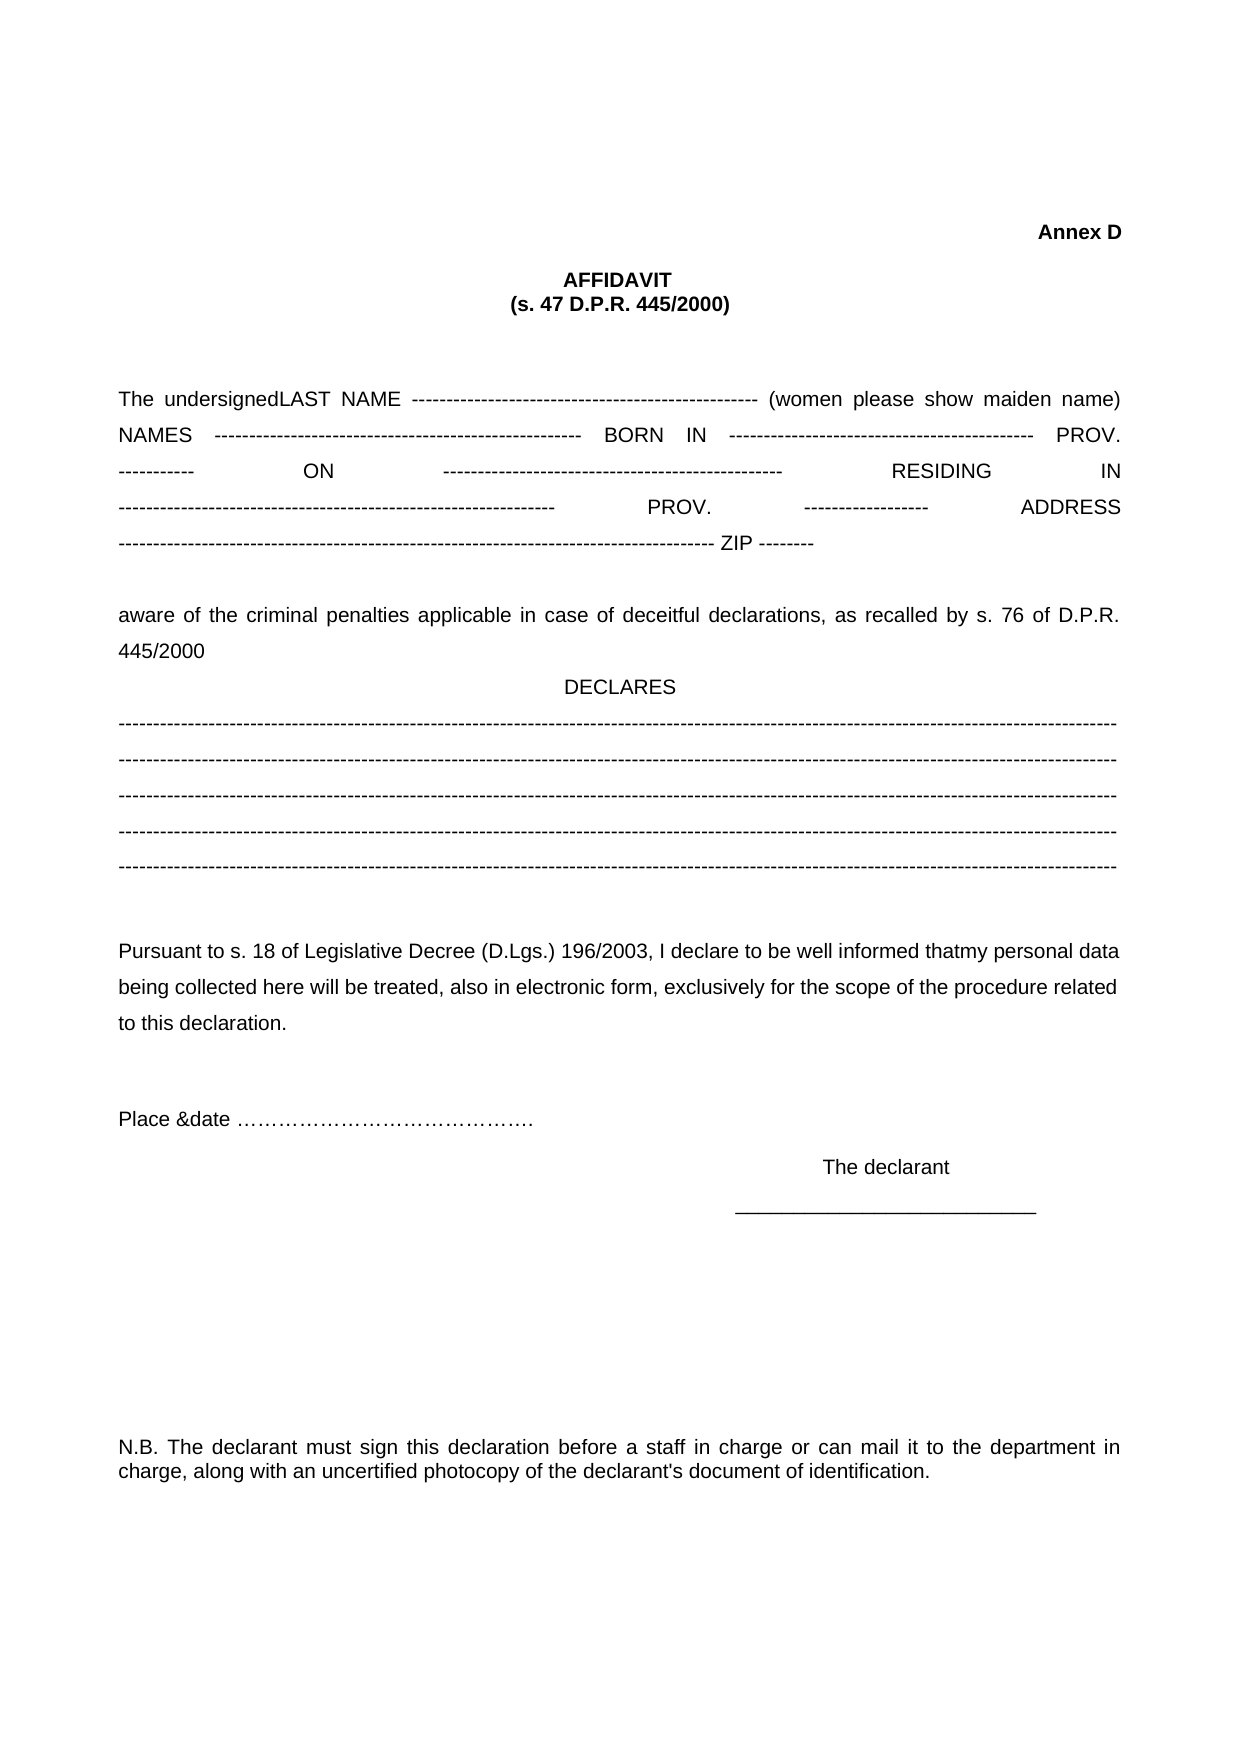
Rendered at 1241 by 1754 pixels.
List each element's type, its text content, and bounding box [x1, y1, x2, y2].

text DECLARES [118, 675, 1122, 699]
text Place &date ……………………………………. [118, 1107, 1122, 1131]
text __________________________ [118, 1191, 1122, 1215]
text ------------------------------------------------------------------------------------------------------------------------------------------------------------------------------------------------------------------------------------------------------------------------------------------------------------------------------------------------------------------------------------------------------------------------------------------------------------------------------------------------------------------------------------------------------------------------------------------------------------------------------------------------------------------------------------------------------------------------------------------------ [118, 711, 1122, 878]
text Annex D [118, 219, 1122, 243]
text aware of the criminal penalties applicable in case of deceitful declarations, as recalled by s. 76 of D.P.R. 445/2000 [118, 603, 1122, 663]
text The declarant [118, 1155, 1122, 1179]
text The undersignedLAST NAME -------------------------------------------------- (women please show maiden name) NAMES ----------------------------------------------------- BORN IN -------------------------------------------- PROV. ----------- ON ------------------------------------------------- RESIDING IN --------------------------------------------------------------- PROV. ------------------ ADDRESS -------------------------------------------------------------------------------------- ZIP -------- [118, 387, 1122, 555]
text N.B. The declarant must sign this declaration before a staff in charge or can mail it to the department in charge, along with an uncertified photocopy of the declarant's document of identification. [118, 1435, 1122, 1483]
text Pursuant to s. 18 of Legislative Decree (D.Lgs.) 196/2003, I declare to be well informed thatmy personal data being collected here will be treated, also in electronic form, exclusively for the scope of the procedure related to this declaration. [118, 939, 1122, 1034]
text AFFIDAVIT (s. 47 D.P.R. 445/2000) [118, 267, 1122, 315]
